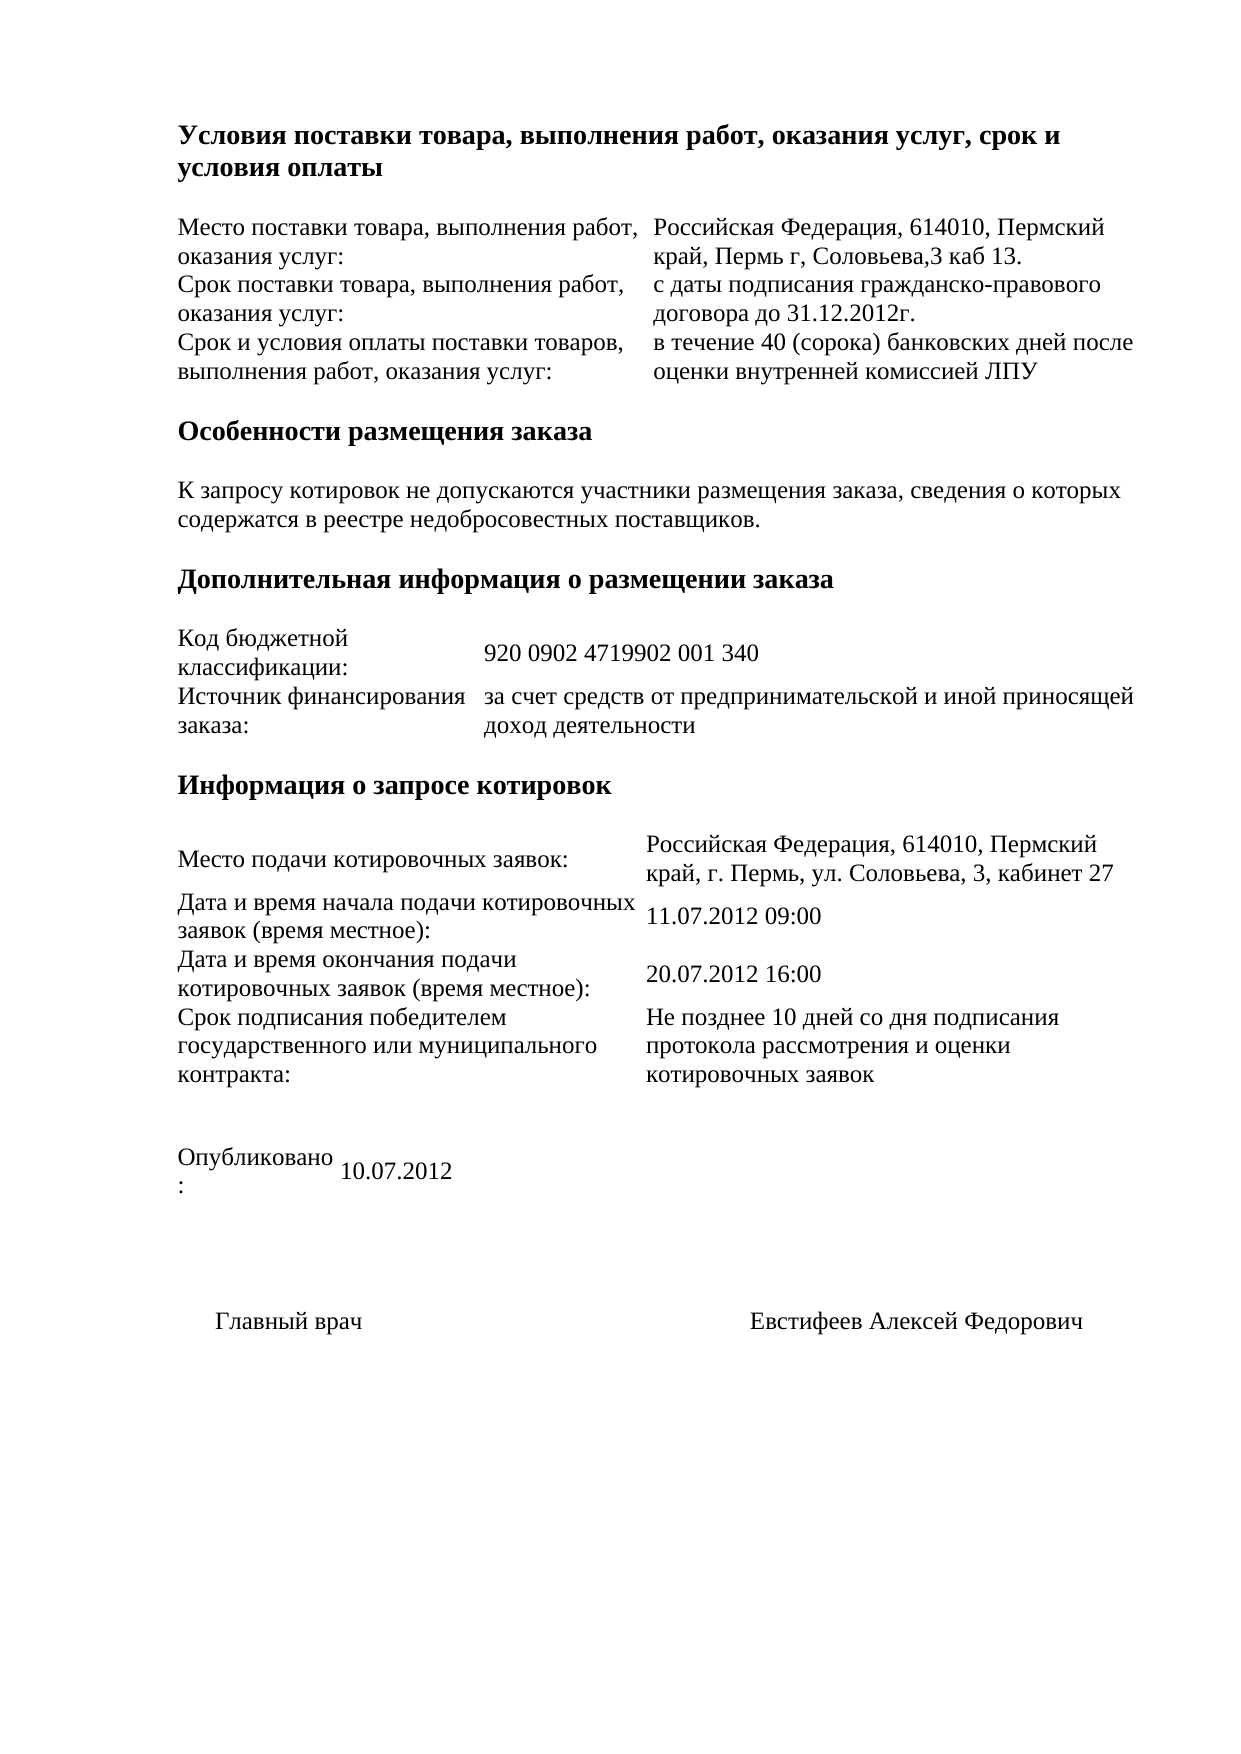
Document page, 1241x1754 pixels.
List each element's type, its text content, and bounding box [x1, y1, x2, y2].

table_header 920 0902 4719902 001 340 [484, 624, 1152, 681]
table_cell с даты подписания гражданско-правового договора до 31.12.2012г. [653, 270, 1152, 327]
table_header Место подачи котировочных заявок: [177, 829, 646, 887]
table_cell в течение 40 (сорока) банковских дней после оценки внутренней комиссией ЛПУ [653, 327, 1152, 384]
text Особенности размещения заказа [177, 414, 1152, 446]
text Главный врач Евстифеев Алексей Федорович [177, 1306, 1152, 1335]
table_cell Срок поставки товара, выполнения работ, оказания услуг: [177, 270, 653, 327]
table_cell 11.07.2012 09:00 [646, 887, 1152, 944]
table_header 10.07.2012 [340, 1142, 453, 1199]
table_header Российская Федерация, 614010, Пермский край, Пермь г, Соловьева,3 каб 13. [653, 212, 1152, 269]
table_cell Срок подписания победителем государственного или муниципального контракта: [177, 1002, 646, 1088]
table_cell Не позднее 10 дней со дня подписания протокола рассмотрения и оценки котировочных заявок [646, 1002, 1152, 1088]
table_cell Источник финансирования заказа: [177, 681, 484, 738]
text Дополнительная информация о размещении заказа [177, 562, 1152, 594]
text Информация о запросе котировок [177, 768, 1152, 800]
table_header Код бюджетной классификации: [177, 624, 484, 681]
table_header Место поставки товара, выполнения работ, оказания услуг: [177, 212, 653, 269]
table_cell за счет средств от предпринимательской и иной приносящей доход деятельности [484, 681, 1152, 738]
text Условия поставки товара, выполнения работ, оказания услуг, срок и условия оплаты [177, 118, 1152, 183]
table_header Опубликовано: [177, 1142, 340, 1199]
table_cell Срок и условия оплаты поставки товаров, выполнения работ, оказания услуг: [177, 327, 653, 384]
table_cell Дата и время начала подачи котировочных заявок (время местное): [177, 887, 646, 944]
table_cell Дата и время окончания подачи котировочных заявок (время местное): [177, 944, 646, 1002]
table_cell 20.07.2012 16:00 [646, 944, 1152, 1002]
text К запросу котировок не допускаются участники размещения заказа, сведения о которых содержатся в реестре недобросовестных поставщиков. [177, 475, 1152, 533]
table_header Российская Федерация, 614010, Пермский край, г. Пермь, ул. Соловьева, 3, кабинет 27 [646, 829, 1152, 887]
